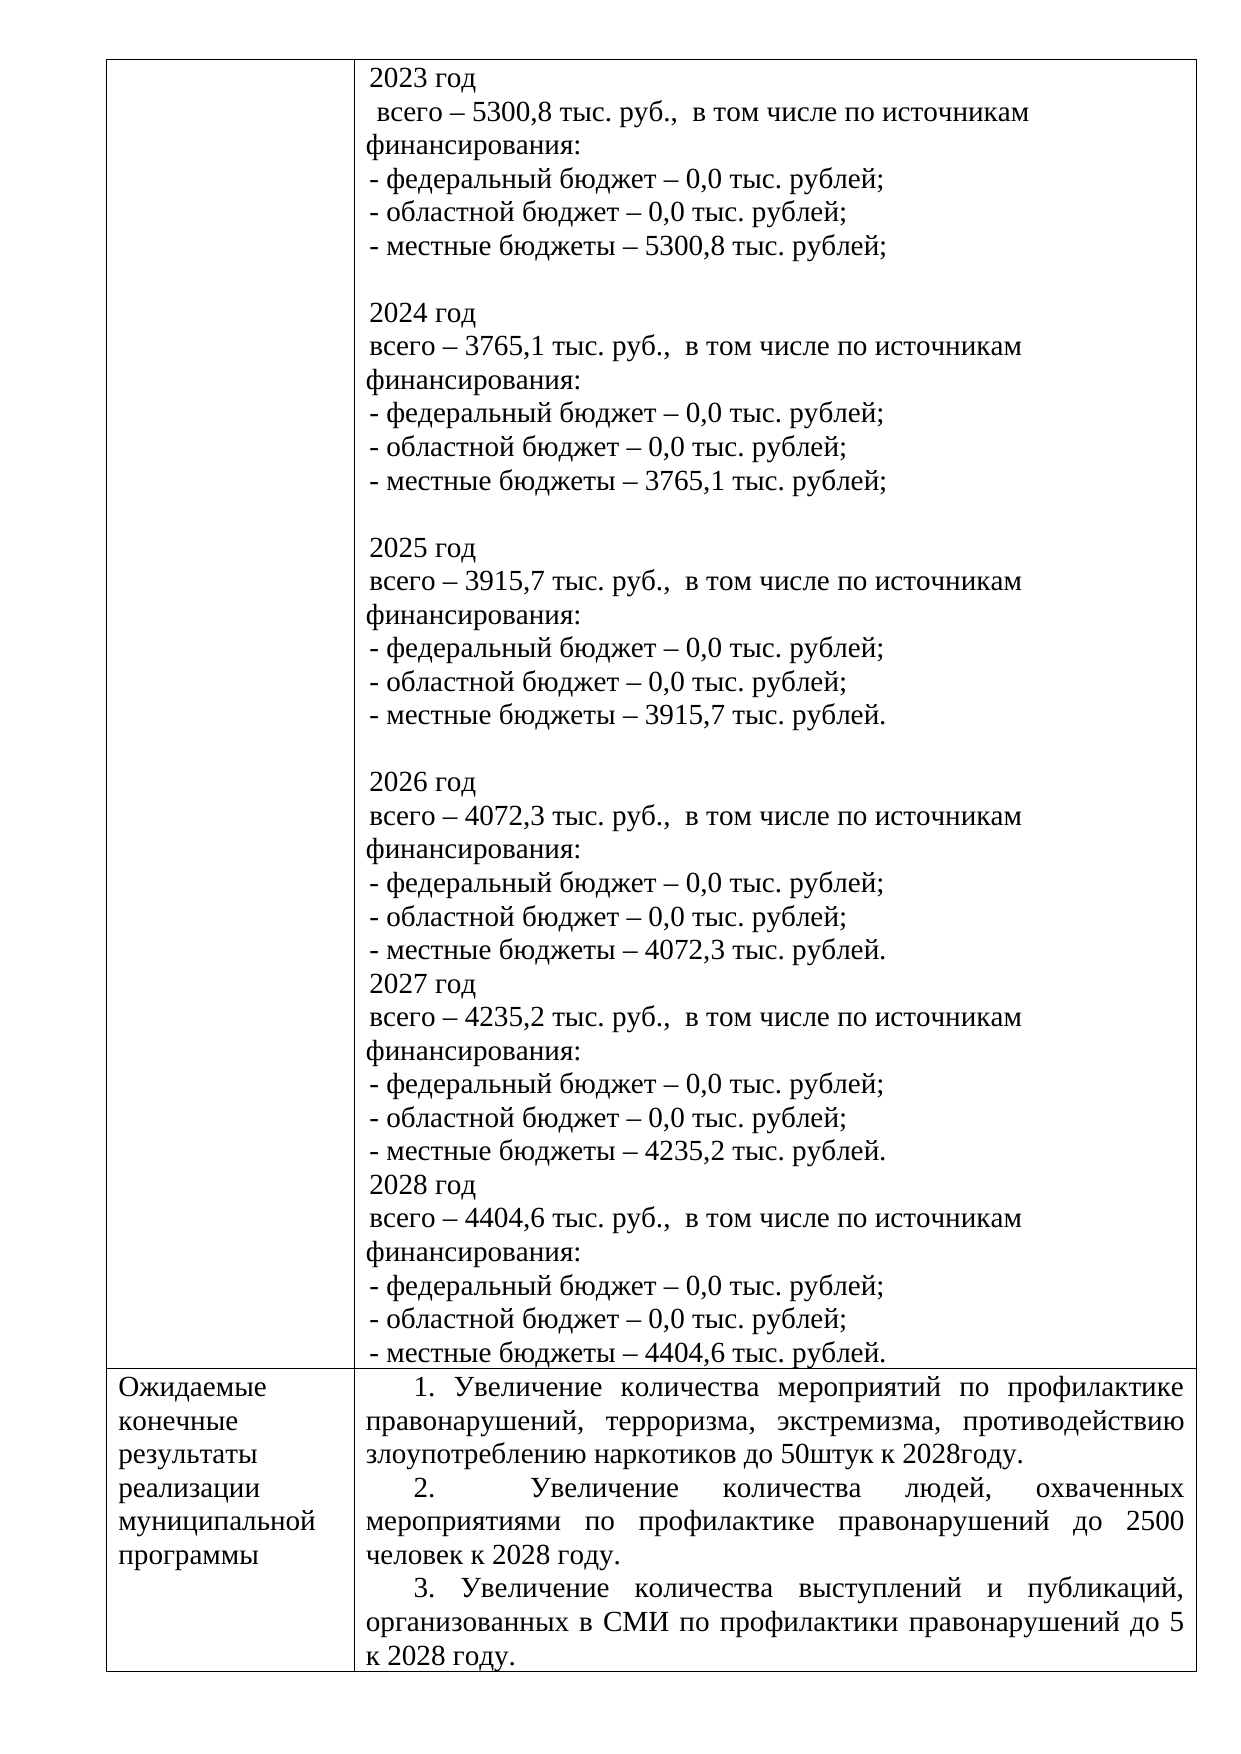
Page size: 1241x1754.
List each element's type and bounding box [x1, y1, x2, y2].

table_cell [107, 60, 354, 1368]
table_cell [355, 60, 1196, 1368]
table_cell [355, 1369, 1196, 1671]
table_cell [107, 1369, 354, 1671]
